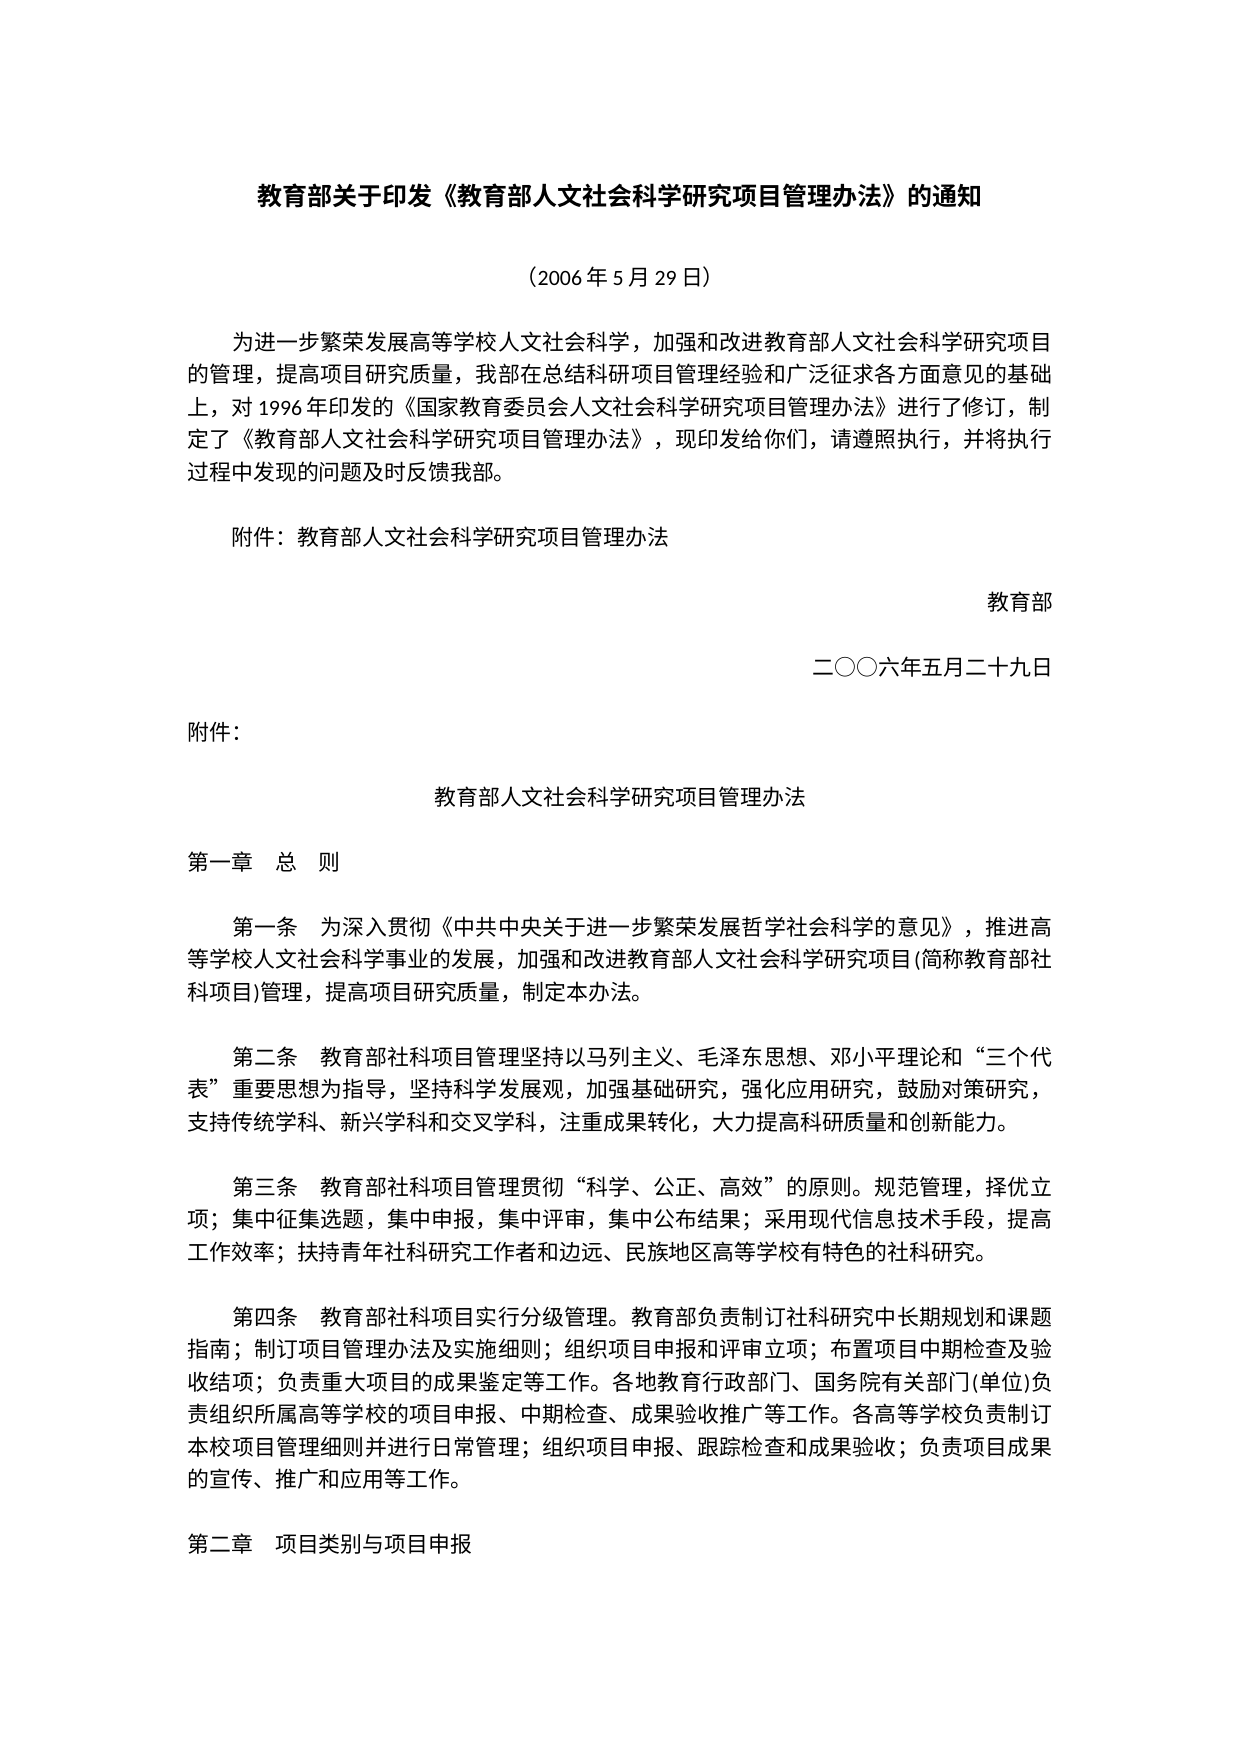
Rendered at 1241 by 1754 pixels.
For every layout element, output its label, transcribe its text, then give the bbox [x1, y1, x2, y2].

text 第二章 项目类别与项目申报 [187, 1527, 1053, 1559]
text （2006年5月29日） [187, 259, 1053, 292]
text 附件：教育部人文社会科学研究项目管理办法 [187, 519, 1053, 552]
text 附件： [187, 714, 1053, 747]
text 教育部人文社会科学研究项目管理办法 [187, 779, 1053, 812]
text 第一章 总 则 [187, 844, 1053, 877]
text 第一条 为深入贯彻《中共中央关于进一步繁荣发展哲学社会科学的意见》，推进高等学校人文社会科学事业的发展，加强和改进教育部人文社会科学研究项目(简称教育部社科项目)管理，提高项目研究质量，制定本办法。 [187, 909, 1053, 1007]
text 教育部 [187, 584, 1053, 617]
text 第二条 教育部社科项目管理坚持以马列主义、毛泽东思想、邓小平理论和“三个代表”重要思想为指导，坚持科学发展观，加强基础研究，强化应用研究，鼓励对策研究，支持传统学科、新兴学科和交叉学科，注重成果转化，大力提高科研质量和创新能力。 [187, 1039, 1053, 1137]
text 教育部关于印发《教育部人文社会科学研究项目管理办法》的通知 [187, 162, 1053, 227]
text 为进一步繁荣发展高等学校人文社会科学，加强和改进教育部人文社会科学研究项目的管理，提高项目研究质量，我部在总结科研项目管理经验和广泛征求各方面意见的基础上，对1996年印发的《国家教育委员会人文社会科学研究项目管理办法》进行了修订，制定了《教育部人文社会科学研究项目管理办法》，现印发给你们，请遵照执行，并将执行过程中发现的问题及时反馈我部。 [187, 324, 1053, 487]
text 二○○六年五月二十九日 [187, 649, 1053, 682]
text 第三条 教育部社科项目管理贯彻“科学、公正、高效”的原则。规范管理，择优立项；集中征集选题，集中申报，集中评审，集中公布结果；采用现代信息技术手段，提高工作效率；扶持青年社科研究工作者和边远、民族地区高等学校有特色的社科研究。 [187, 1169, 1053, 1267]
text 第四条 教育部社科项目实行分级管理。教育部负责制订社科研究中长期规划和课题指南；制订项目管理办法及实施细则；组织项目申报和评审立项；布置项目中期检查及验收结项；负责重大项目的成果鉴定等工作。各地教育行政部门、国务院有关部门(单位)负责组织所属高等学校的项目申报、中期检查、成果验收推广等工作。各高等学校负责制订本校项目管理细则并进行日常管理；组织项目申报、跟踪检查和成果验收；负责项目成果的宣传、推广和应用等工作。 [187, 1299, 1053, 1494]
